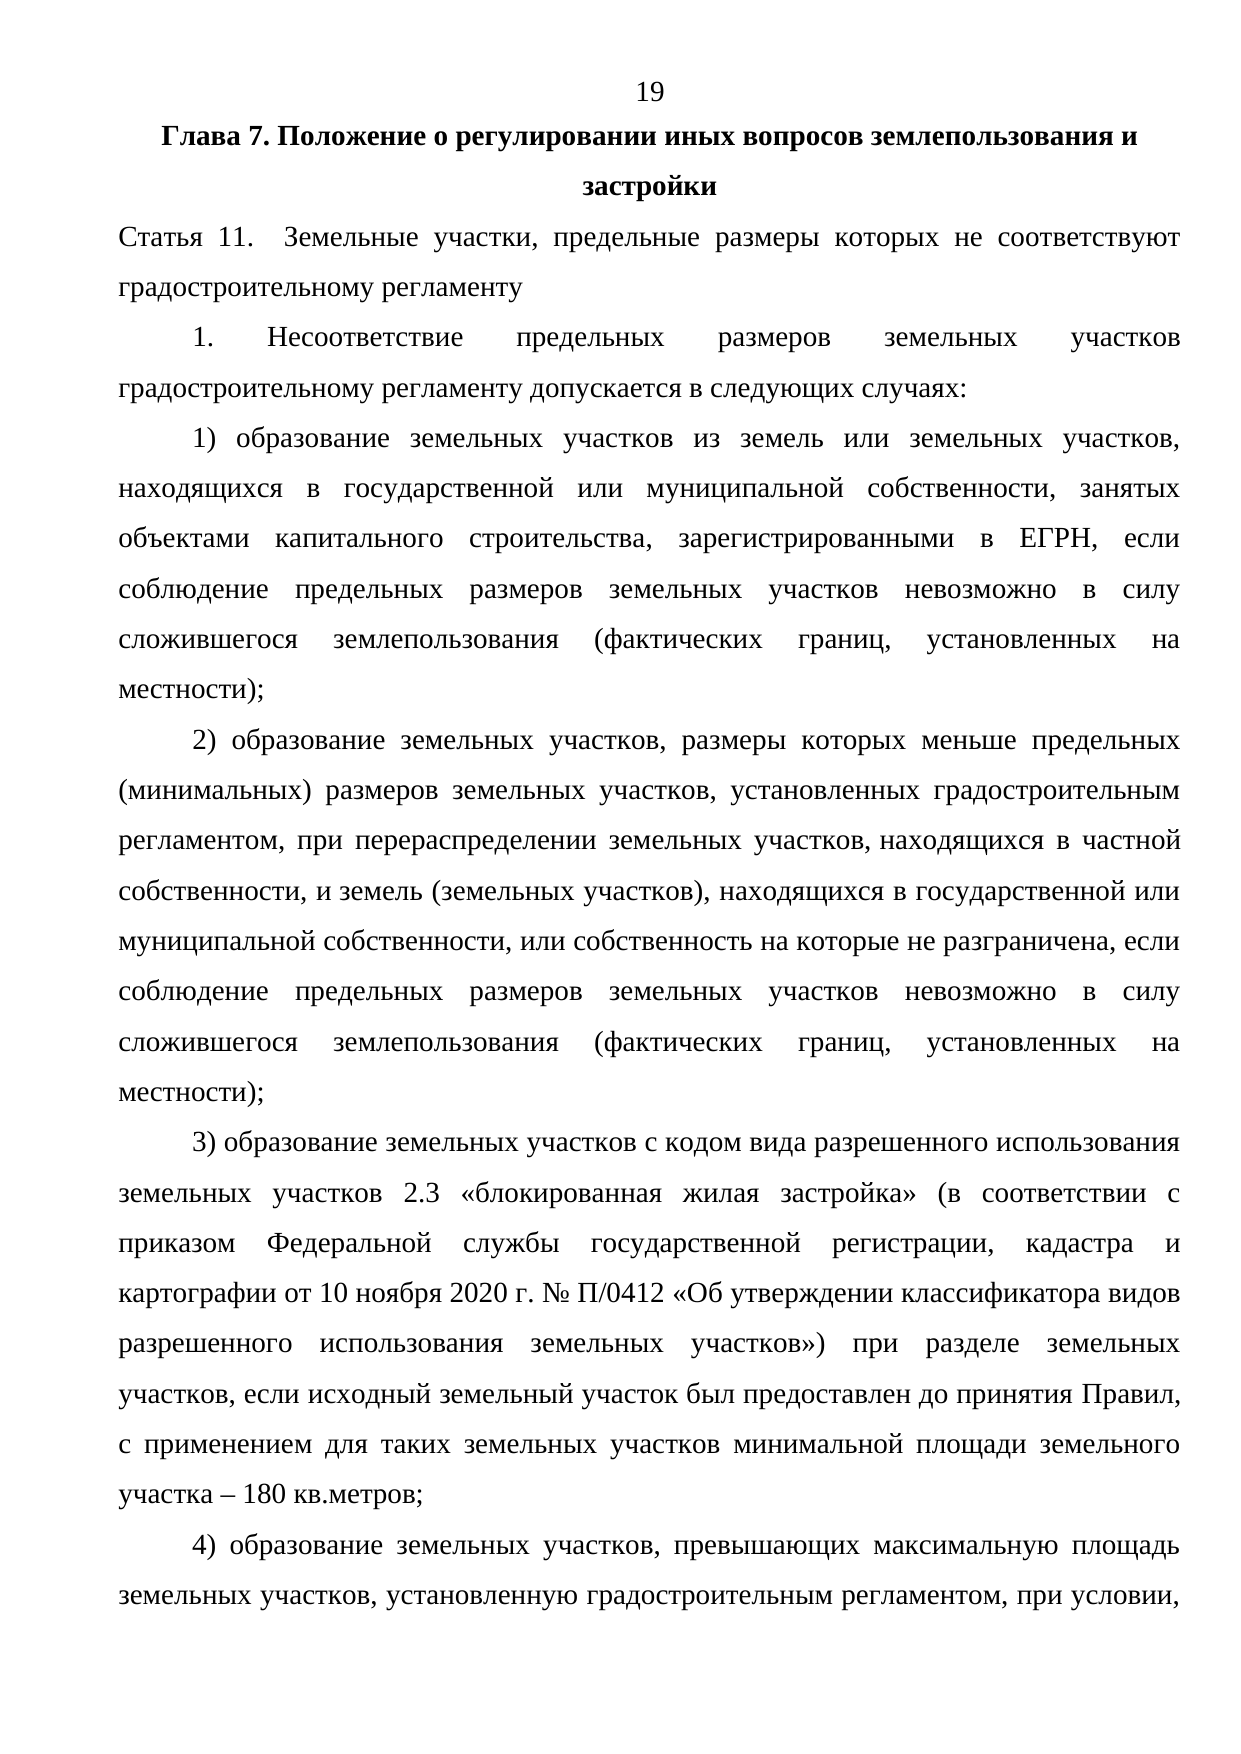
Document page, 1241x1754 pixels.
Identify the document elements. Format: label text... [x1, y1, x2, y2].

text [118, 1527, 1181, 1611]
text 3) образование земельных участков с кодом вида разрешенного использования земельных участков 2.3 «блокированная жилая застройка» (в соответствии с приказом Федеральной службы государственной регистрации, кадастра и картографии от 10 ноября 2020 г. № П/0412 «Об утверждении классификатора видов разрешенного использования земельных участков») при разделе земельных участков, если исходный земельный участок был предоставлен до принятия Правил, с применением для таких земельных участков минимальной площади земельного участка – 180 кв.метров; [118, 1124, 1181, 1510]
text 2) образование земельных участков, размеры которых меньше предельных (минимальных) размеров земельных участков, установленных градостроительным регламентом, при перераспределении земельных участков, находящихся в частной собственности, и земель (земельных участков), находящихся в государственной или муниципальной собственности, или собственность на которые не разграничена, если соблюдение предельных размеров земельных участков невозможно в силу сложившегося землепользования (фактических границ, установленных на местности); [118, 722, 1181, 1108]
text 1. Несоответствие предельных размеров земельных участков градостроительному регламенту допускается в следующих случаях: [118, 319, 1181, 403]
text 1) образование земельных участков из земель или земельных участков, находящихся в государственной или муниципальной собственности, занятых объектами капитального строительства, зарегистрированными в ЕГРН, если соблюдение предельных размеров земельных участков невозможно в силу сложившегося землепользования (фактических границ, установленных на местности); [118, 420, 1181, 705]
subtitle Глава 7. Положение о регулировании иных вопросов землепользования и застройки [118, 118, 1181, 202]
subtitle Статья 11. Земельные участки, предельные размеры которых не соответствуют градостроительному регламенту [118, 219, 1181, 303]
